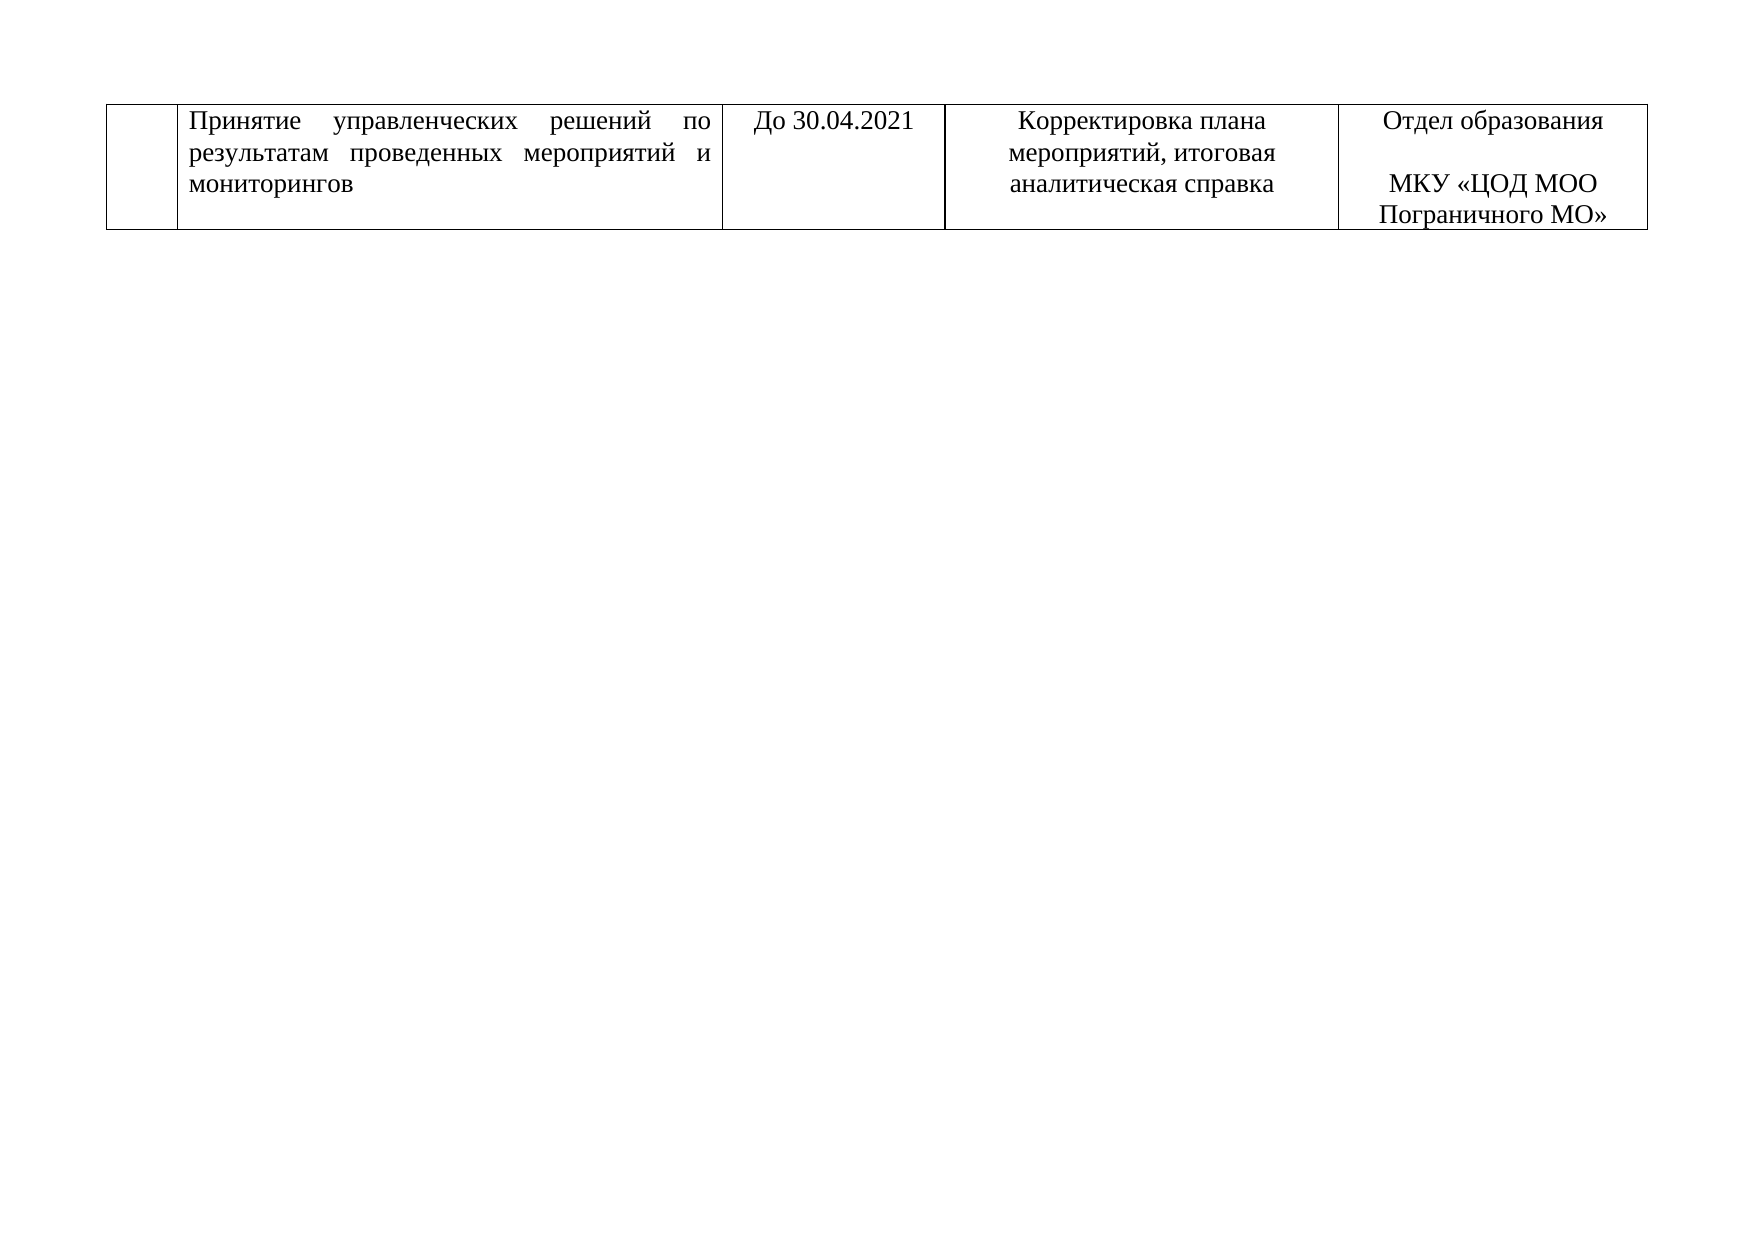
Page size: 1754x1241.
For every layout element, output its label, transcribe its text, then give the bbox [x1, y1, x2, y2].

table_cell [107, 105, 177, 229]
table_cell До 30.04.2021 [723, 105, 944, 229]
table_cell Корректировка плана мероприятий, итоговая аналитическая справка [946, 105, 1338, 229]
table_cell Принятие управленческих решений по результатам проведенных мероприятий и мониторингов [178, 105, 722, 229]
table_cell Отдел образования МКУ «ЦОД МОО Пограничного МО» [1339, 105, 1647, 229]
